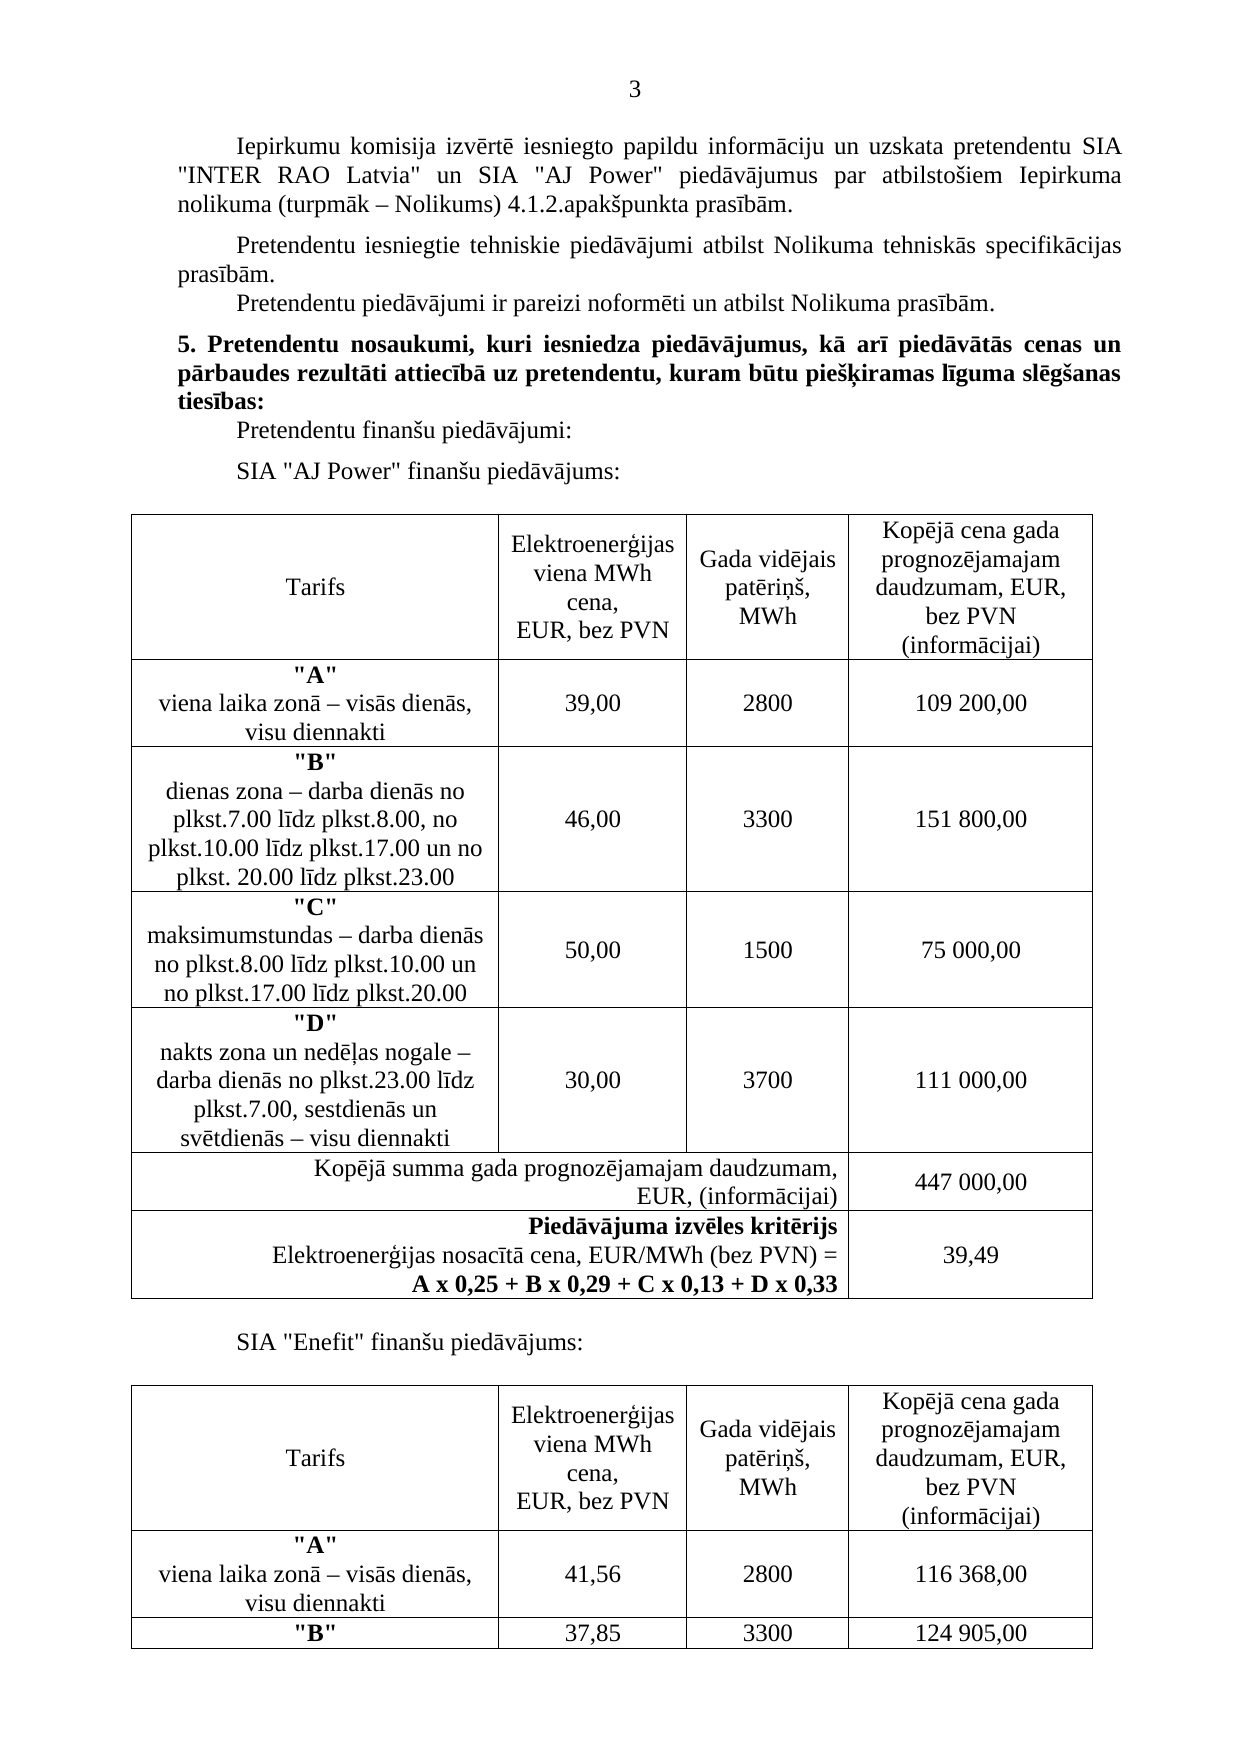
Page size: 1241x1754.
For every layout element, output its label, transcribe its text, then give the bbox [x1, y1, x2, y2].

table_cell 3300 [687, 1618, 848, 1647]
text SIA "Enefit" finanšu piedāvājums: [177, 1327, 1093, 1356]
text Iepirkumu komisija izvērtē iesniegto papildu informāciju un uzskata pretendentu SIA "INTER RAO Latvia" un SIA "AJ Power" piedāvājumus par atbilstošiem Iepirkuma nolikuma (turpmāk – Nolikums) 4.1.2.apakšpunkta prasībām. [177, 131, 1122, 218]
text 5. Pretendentu nosaukumi, kuri iesniedza piedāvājumus, kā arī piedāvātās cenas un pārbaudes rezultāti attiecībā uz pretendentu, kuram būtu piešķiramas līguma slēgšanas tiesības: [177, 329, 1122, 415]
text Pretendentu finanšu piedāvājumi: [177, 415, 1187, 444]
table_cell 111 000,00 [849, 1008, 1092, 1152]
table_header Kopējā cena gada prognozējamajam daudzumam, EUR, bez PVN (informācijai) [849, 1386, 1092, 1529]
table_cell 2800 [687, 1531, 848, 1617]
table_cell 41,56 [499, 1531, 686, 1617]
table_cell 39,49 [849, 1211, 1092, 1297]
table_cell "C" maksimumstundas – darba dienās no plkst.8.00 līdz plkst.10.00 un no plkst.17.00 līdz plkst.20.00 [132, 892, 498, 1007]
table_header Elektroenerģijas viena MWh cena, EUR, bez PVN [499, 1386, 686, 1529]
table_cell 37,85 [499, 1618, 686, 1647]
table_header Elektroenerģijas viena MWh cena, EUR, bez PVN [499, 515, 686, 659]
table_cell 2800 [687, 660, 848, 746]
table_cell 116 368,00 [849, 1531, 1092, 1617]
text Pretendentu piedāvājumi ir pareizi noformēti un atbilst Nolikuma prasībām. [177, 288, 1093, 316]
table_cell "A" viena laika zonā – visās dienās, visu diennakti [132, 1531, 498, 1617]
table_cell 109 200,00 [849, 660, 1092, 746]
table_cell 3300 [687, 747, 848, 891]
table_cell 124 905,00 [849, 1618, 1092, 1647]
table_cell 3700 [687, 1008, 848, 1152]
table_cell 75 000,00 [849, 892, 1092, 1007]
table_cell 151 800,00 [849, 747, 1092, 891]
table_cell "D" nakts zona un nedēļas nogale – darba dienās no plkst.23.00 līdz plkst.7.00, sestdienās un svētdienās – visu diennakti [132, 1008, 498, 1152]
table_header Kopējā cena gada prognozējamajam daudzumam, EUR, bez PVN (informācijai) [849, 515, 1092, 659]
table_cell 447 000,00 [849, 1153, 1092, 1210]
text SIA "AJ Power" finanšu piedāvājums: [177, 456, 1093, 485]
text Pretendentu iesniegtie tehniskie piedāvājumi atbilst Nolikuma tehniskās specifikācijas prasībām. [177, 230, 1122, 288]
table_cell 46,00 [499, 747, 686, 891]
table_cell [132, 1618, 498, 1647]
table_header Gada vidējais patēriņš, MWh [687, 1386, 848, 1529]
table_header Tarifs [132, 515, 498, 659]
table_cell 39,00 [499, 660, 686, 746]
table_cell 50,00 [499, 892, 686, 1007]
table_header Tarifs [132, 1386, 498, 1529]
table_cell Kopējā summa gada prognozējamajam daudzumam, EUR, (informācijai) [132, 1153, 848, 1210]
table_cell "B" dienas zona – darba dienās no plkst.7.00 līdz plkst.8.00, no plkst.10.00 līdz plkst.17.00 un no plkst. 20.00 līdz plkst.23.00 [132, 747, 498, 891]
table_cell 30,00 [499, 1008, 686, 1152]
table_cell 1500 [687, 892, 848, 1007]
table_header Gada vidējais patēriņš, MWh [687, 515, 848, 659]
table_cell Piedāvājuma izvēles kritērijs Elektroenerģijas nosacītā cena, EUR/MWh (bez PVN) = A x 0,25 + B x 0,29 + C x 0,13 + D x 0,33 [132, 1211, 848, 1297]
table_cell "A" viena laika zonā – visās dienās, visu diennakti [132, 660, 498, 746]
